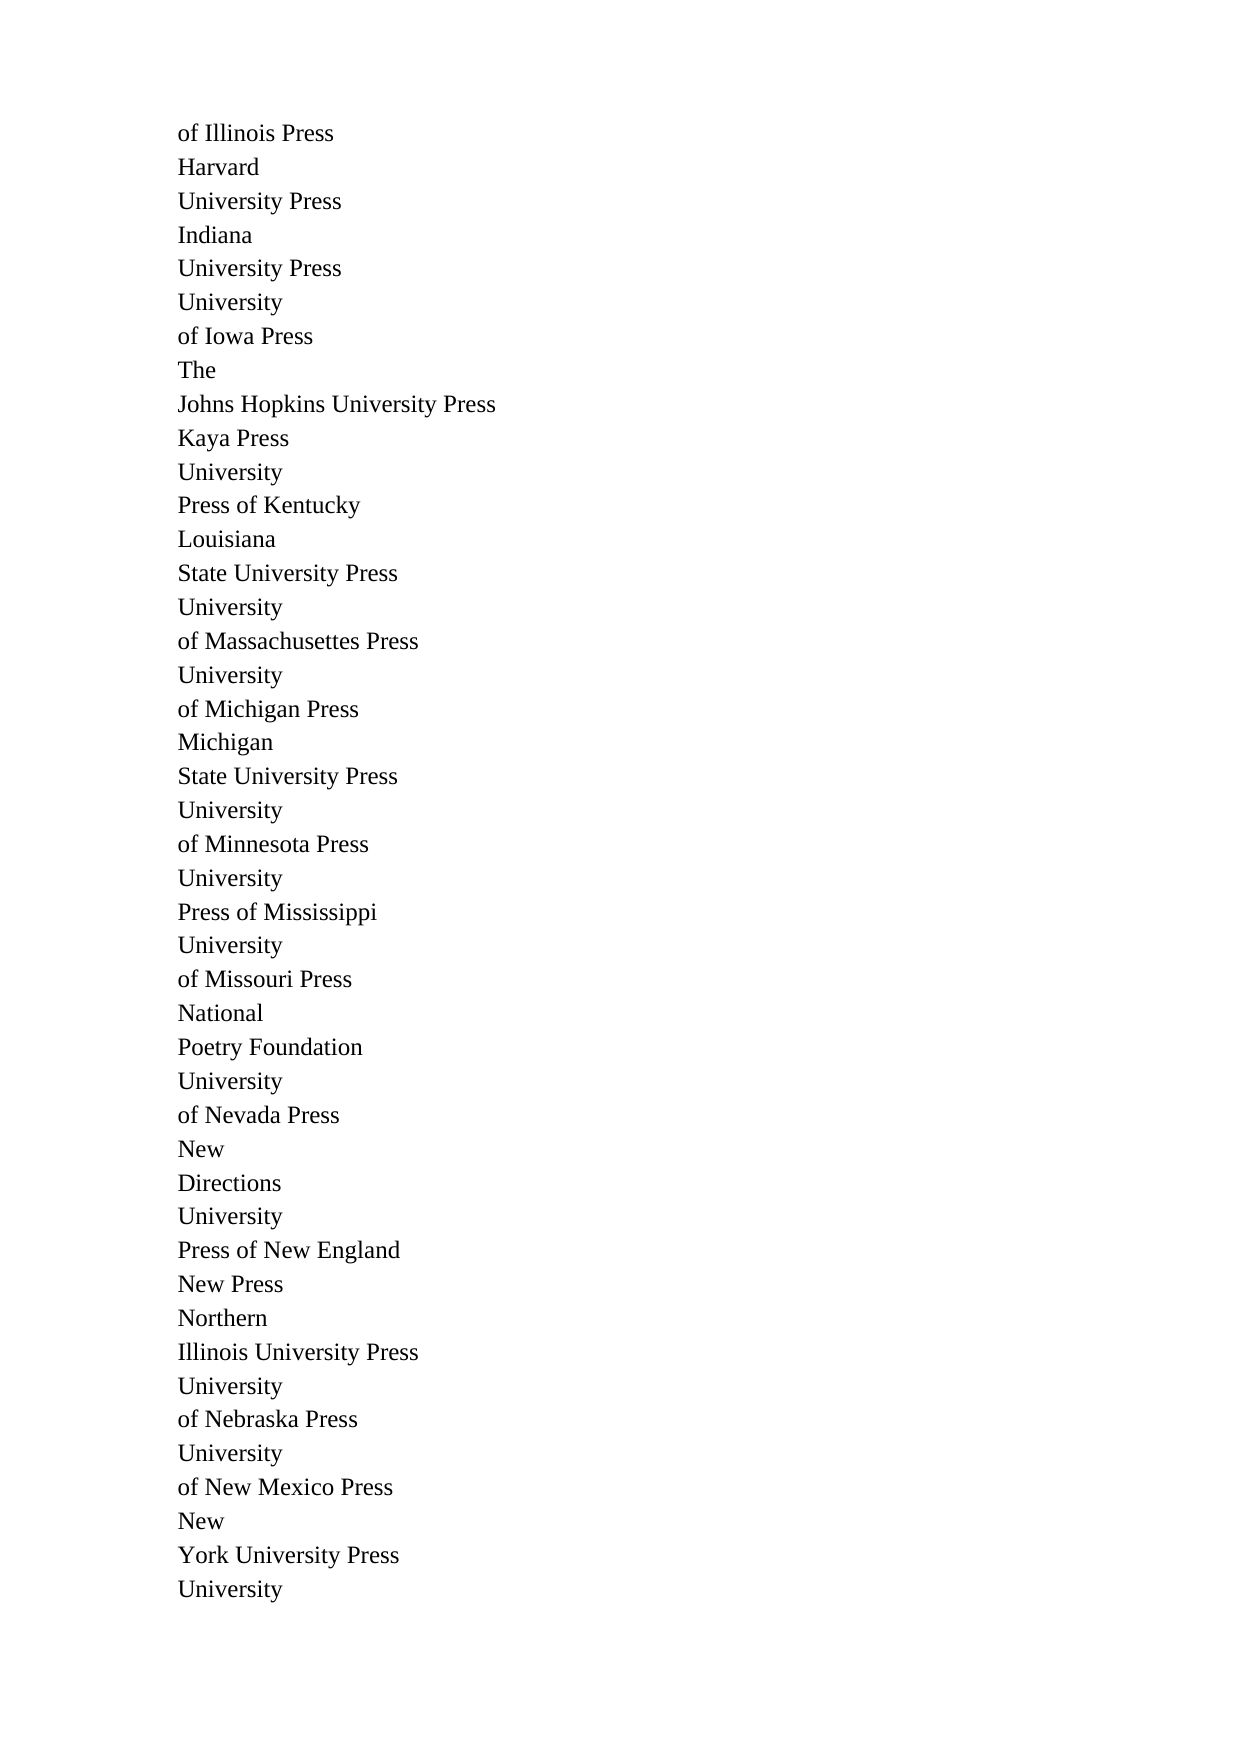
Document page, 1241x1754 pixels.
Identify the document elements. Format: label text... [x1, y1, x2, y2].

text New [177, 1134, 1152, 1162]
text Press of Mississippi [177, 897, 1152, 926]
text University [177, 1201, 1152, 1230]
text of Missouri Press [177, 964, 1152, 993]
text Johns Hopkins University Press [177, 389, 1152, 418]
text of Michigan Press [177, 694, 1152, 722]
text Press of Kentucky [177, 491, 1152, 519]
text Northern [177, 1303, 1152, 1332]
text of New Mexico Press [177, 1472, 1152, 1501]
text of Nebraska Press [177, 1404, 1152, 1433]
text of Minnesota Press [177, 829, 1152, 858]
text of Nevada Press [177, 1100, 1152, 1129]
text Press of New England [177, 1235, 1152, 1264]
text Harvard [177, 152, 1152, 181]
text University [177, 1438, 1152, 1467]
text University [177, 1371, 1152, 1399]
text of Massachusettes Press [177, 626, 1152, 655]
text Indiana [177, 220, 1152, 248]
text of Iowa Press [177, 321, 1152, 350]
text University [177, 1574, 1152, 1603]
text State University Press [177, 761, 1152, 790]
text University [177, 1066, 1152, 1095]
text National [177, 998, 1152, 1027]
text Kaya Press [177, 423, 1152, 452]
text University [177, 795, 1152, 824]
text University [177, 931, 1152, 959]
text Directions [177, 1168, 1152, 1196]
text York University Press [177, 1540, 1152, 1569]
text University Press [177, 186, 1152, 214]
text Michigan [177, 727, 1152, 756]
text University [177, 660, 1152, 688]
text Louisiana [177, 524, 1152, 553]
text of Illinois Press [177, 118, 1152, 147]
text University [177, 592, 1152, 621]
text Illinois University Press [177, 1337, 1152, 1366]
text New Press [177, 1269, 1152, 1298]
text University Press [177, 253, 1152, 282]
text University [177, 863, 1152, 892]
text State University Press [177, 558, 1152, 587]
text Poetry Foundation [177, 1032, 1152, 1061]
text The [177, 355, 1152, 384]
text University [177, 457, 1152, 485]
text New [177, 1506, 1152, 1535]
text University [177, 287, 1152, 316]
